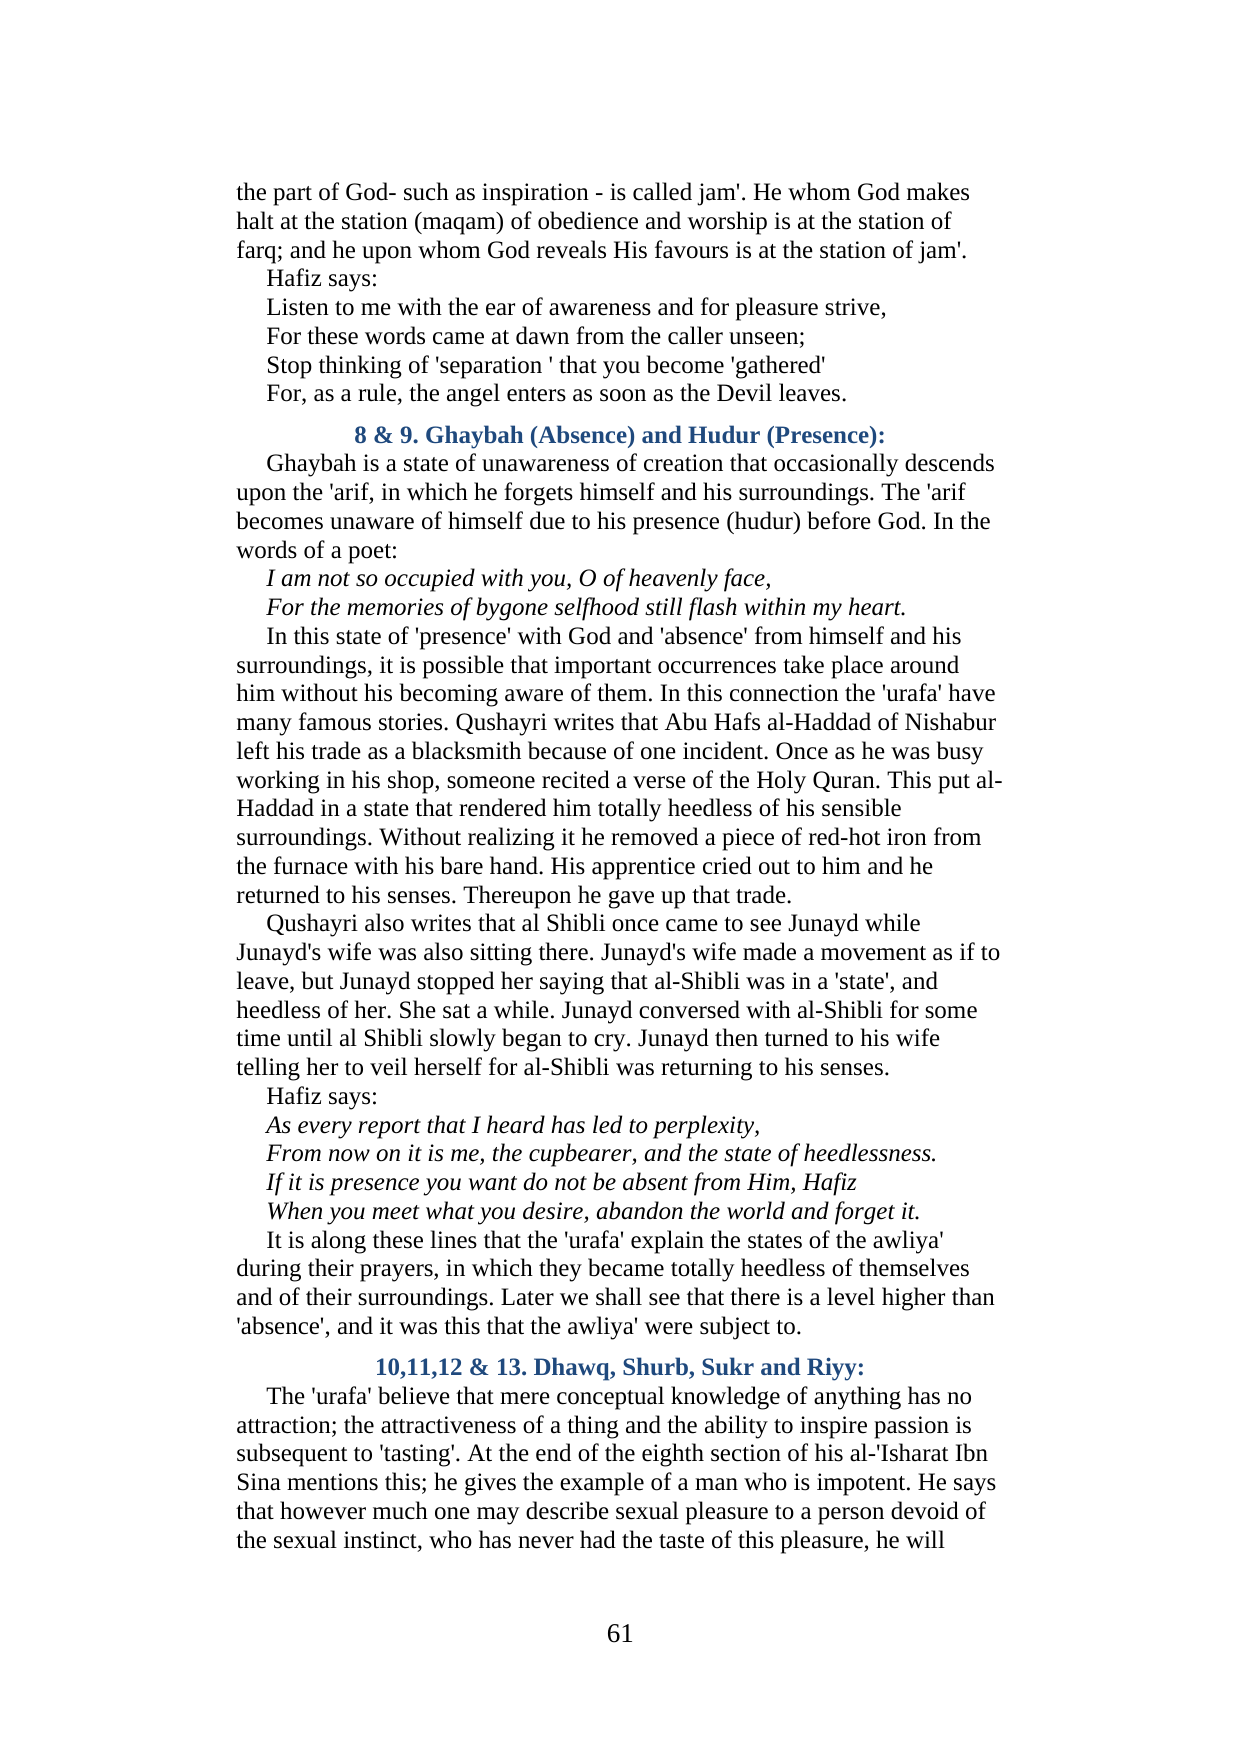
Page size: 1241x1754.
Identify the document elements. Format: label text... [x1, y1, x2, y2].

text Qushayri also writes that al Shibli once came to see Junayd while Junayd's wife was also sitting there. Junayd's wife made a movement as if to leave, but Junayd stopped her saying that al-Shibli was in a 'state', and heedless of her. She sat a while. Junayd conversed with al-Shibli for some time until al Shibli slowly began to cry. Junayd then turned to his wife telling her to veil herself for al-Shibli was returning to his senses. [236, 908, 1004, 1081]
text Listen to me with the ear of awareness and for pleasure strive, [236, 292, 1004, 321]
text When you meet what you desire, abandon the world and forget it. [236, 1196, 1004, 1225]
text For, as a rule, the angel enters as soon as the Devil leaves. [236, 378, 1004, 407]
subtitle 10,11,12 & 13. Dhawq, Shurb, Sukr and Riyy: [236, 1352, 1004, 1381]
text Hafiz says: [236, 1081, 1004, 1110]
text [236, 1381, 1004, 1553]
text It is along these lines that the 'urafa' explain the states of the awliya' during their prayers, in which they became totally heedless of themselves and of their surroundings. Later we shall see that there is a level higher than 'absence', and it was this that the awliya' were subject to. [236, 1225, 1004, 1340]
text For these words came at dawn from the caller unseen; [236, 321, 1004, 350]
text As every report that I heard has led to perplexity, [236, 1110, 1004, 1138]
text Ghaybah is a state of unawareness of creation that occasionally descends upon the 'arif, in which he forgets himself and his surroundings. The 'arif becomes unaware of himself due to his presence (hudur) before God. In the words of a poet: [236, 448, 1004, 563]
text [236, 177, 1004, 263]
text In this state of 'presence' with God and 'absence' from himself and his surroundings, it is possible that important occurrences take place around him without his becoming aware of them. In this connection the 'urafa' have many famous stories. Qushayri writes that Abu Hafs al-Haddad of Nishabur left his trade as a blacksmith because of one incident. Once as he was busy working in his shop, someone recited a verse of the Holy Quran. This put al-Haddad in a state that rendered him totally heedless of his sensible surroundings. Without realizing it he removed a piece of red-hot iron from the furnace with his bare hand. His apprentice cried out to him and he returned to his senses. Thereupon he gave up that trade. [236, 621, 1004, 908]
text Stop thinking of 'separation ' that you become 'gathered' [236, 350, 1004, 378]
subtitle 8 & 9. Ghaybah (Absence) and Hudur (Presence): [236, 420, 1004, 448]
text Hafiz says: [236, 263, 1004, 292]
text If it is presence you want do not be absent from Him, Hafiz [236, 1167, 1004, 1196]
text For the memories of bygone selfhood still flash within my heart. [236, 592, 1004, 621]
text I am not so occupied with you, O of heavenly face, [236, 563, 1004, 592]
text From now on it is me, the cupbearer, and the state of heedlessness. [236, 1138, 1004, 1167]
